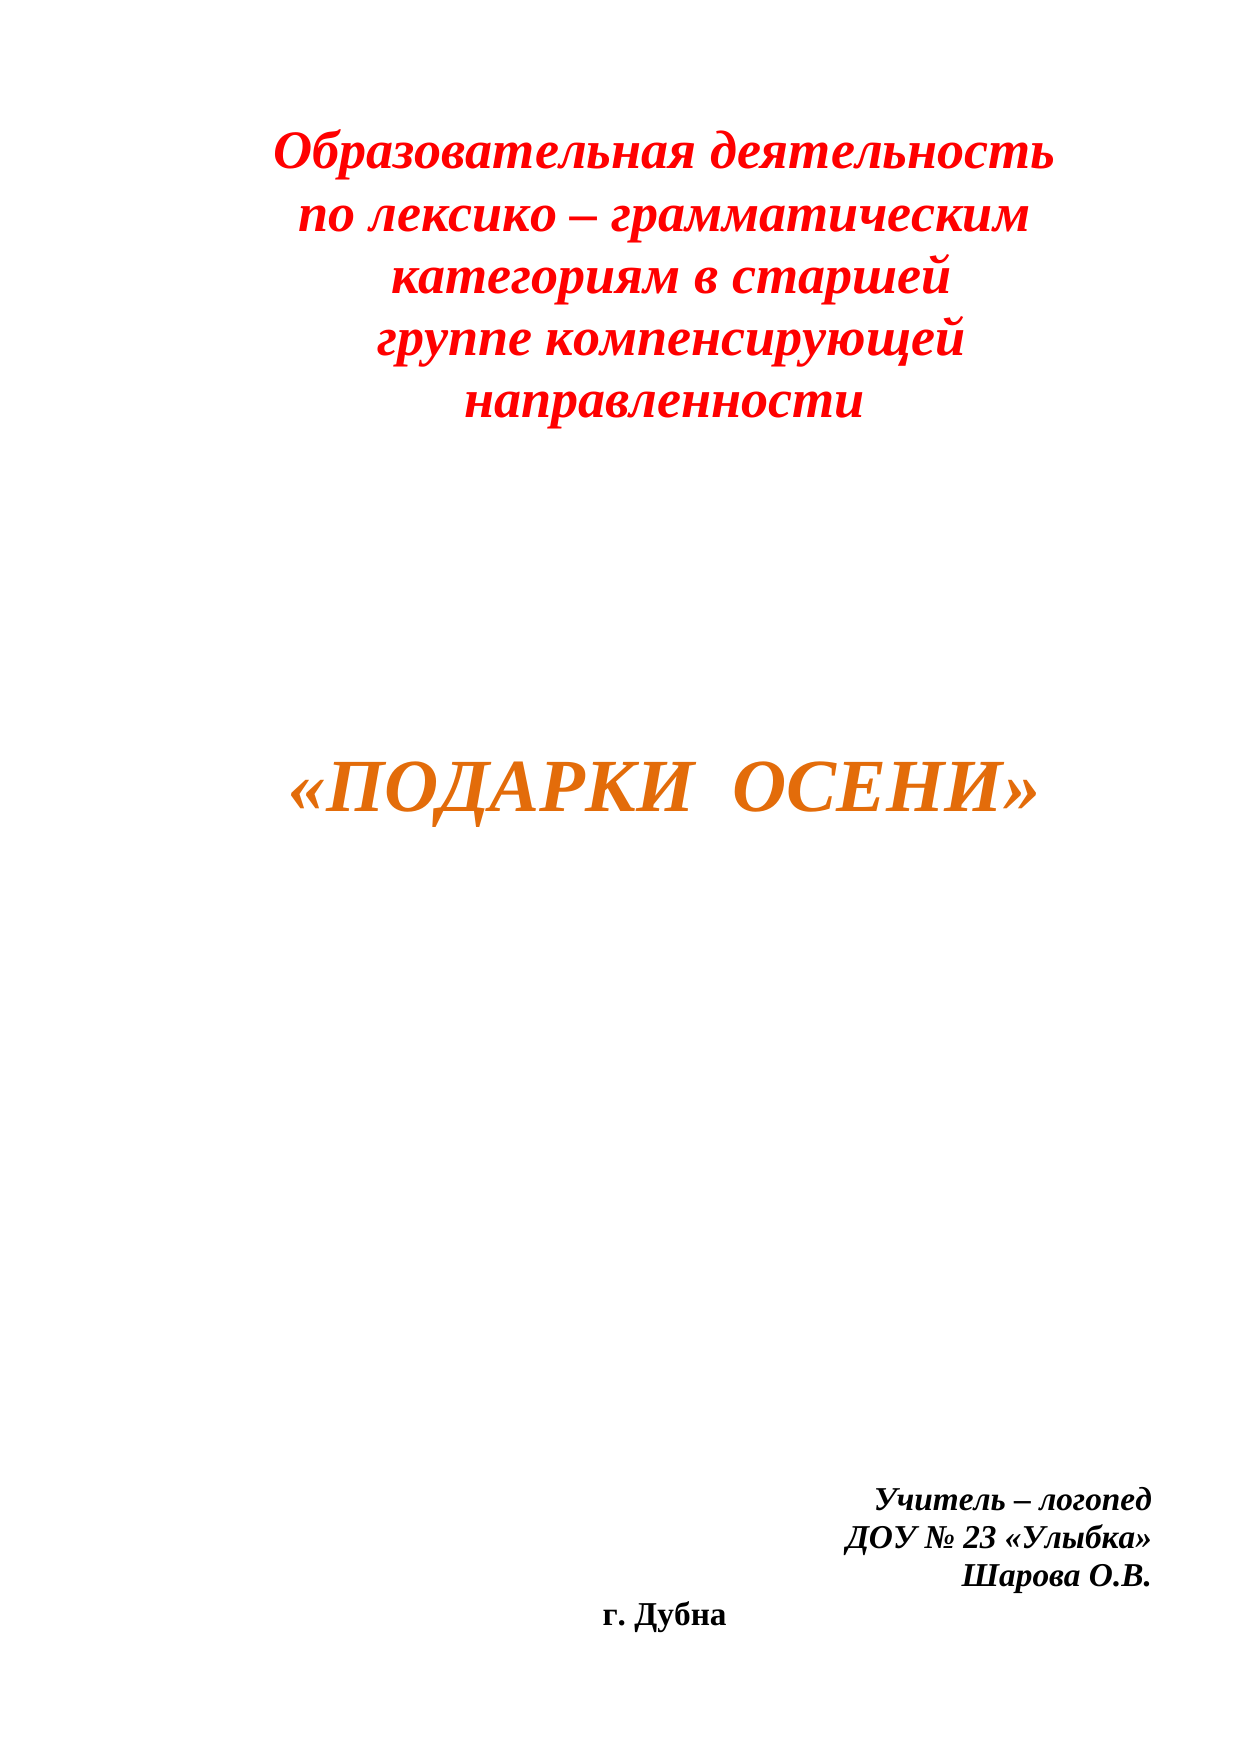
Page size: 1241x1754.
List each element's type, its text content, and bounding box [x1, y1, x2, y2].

text группе компенсирующей направленности [177, 305, 1152, 429]
text ДОУ № 23 «Улыбка» [177, 1517, 1152, 1556]
text Образовательная деятельность [177, 118, 1152, 180]
text Шарова О.В. [177, 1556, 1152, 1594]
text г. Дубна [177, 1594, 1152, 1632]
text Учитель – логопед [177, 1479, 1152, 1517]
text по лексико – грамматическим [177, 180, 1152, 243]
text категориям в старшей [177, 243, 1152, 305]
text «ПОДАРКИ ОСЕНИ» [177, 741, 1152, 827]
